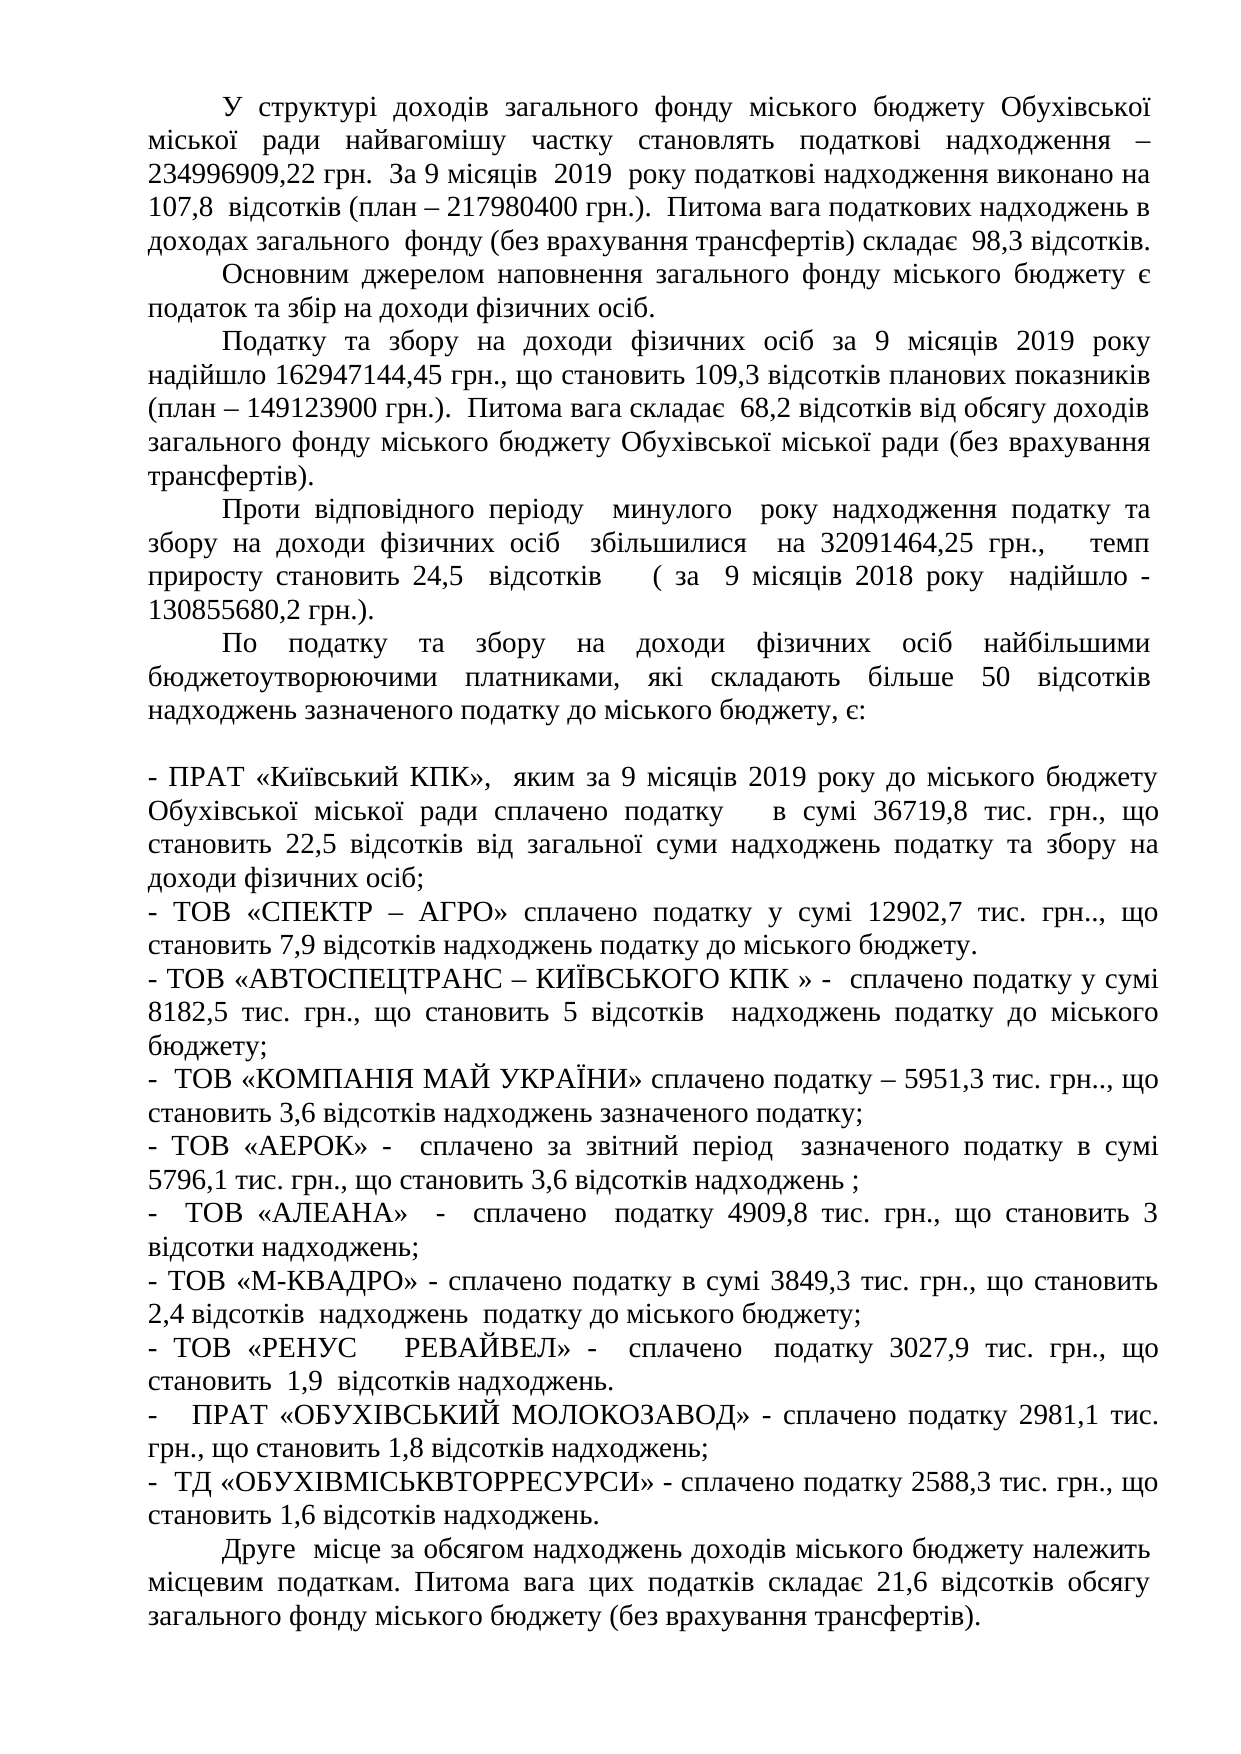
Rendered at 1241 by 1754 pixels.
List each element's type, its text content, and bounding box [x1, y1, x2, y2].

text - ТОВ «КОМПАНІЯ МАЙ УКРАЇНИ» сплачено податку – 5951,3 тис. грн.., що становить 3,6 відсотків надходжень зазначеного податку; [148, 1061, 1160, 1128]
text - ТОВ «АВТОСПЕЦТРАНС – КИЇВСЬКОГО КПК » - сплачено податку у сумі 8182,5 тис. грн., що становить 5 відсотків надходжень податку до міського бюджету; [148, 961, 1160, 1061]
text У структурі доходів загального фонду міського бюджету Обухівської міської ради найвагомішу частку становлять податкові надходження – 234996909,22 грн. За 9 місяців 2019 року податкові надходження виконано на 107,8 відсотків (план – 217980400 грн.). Питома вага податкових надходжень в доходах загального фонду (без врахування трансфертів) складає 98,3 відсотків. [148, 89, 1152, 256]
text - ТОВ «АЕРОК» - сплачено за звітний період зазначеного податку в сумі 5796,1 тис. грн., що становить 3,6 відсотків надходжень ; [148, 1128, 1160, 1196]
text - ТОВ «АЛЕАНА» - сплачено податку 4909,8 тис. грн., що становить 3 відсотки надходжень; [148, 1196, 1160, 1263]
text - ТОВ «СПЕКТР – АГРО» сплачено податку у сумі 12902,7 тис. грн.., що становить 7,9 відсотків надходжень податку до міського бюджету. [148, 894, 1160, 961]
text - ПРАТ «Київський КПК», яким за 9 місяців 2019 року до міського бюджету Обухівської міської ради сплачено податку в сумі 36719,8 тис. грн., що становить 22,5 відсотків від загальної суми надходжень податку та збору на доходи фізичних осіб; [148, 759, 1160, 894]
text - ТОВ «РЕНУС РЕВАЙВЕЛ» - сплачено податку 3027,9 тис. грн., що становить 1,9 відсотків надходжень. [148, 1330, 1160, 1397]
text - ТОВ «М-КВАДРО» - сплачено податку в сумі 3849,3 тис. грн., що становить 2,4 відсотків надходжень податку до міського бюджету; [148, 1263, 1160, 1330]
text Проти відповідного періоду минулого року надходження податку та збору на доходи фізичних осіб збільшилися на 32091464,25 грн., темп приросту становить 24,5 відсотків ( за 9 місяців 2018 року надійшло - 130855680,2 грн.). [148, 491, 1152, 625]
text - ПРАТ «ОБУХІВСЬКИЙ МОЛОКОЗАВОД» - сплачено податку 2981,1 тис. грн., що становить 1,8 відсотків надходжень; [148, 1397, 1160, 1464]
text По податку та збору на доходи фізичних осіб найбільшими бюджетоутворюючими платниками, які складають більше 50 відсотків надходжень зазначеного податку до міського бюджету, є: [148, 625, 1152, 726]
text Податку та збору на доходи фізичних осіб за 9 місяців 2019 року надійшло 162947144,45 грн., що становить 109,3 відсотків планових показників (план – 149123900 грн.). Питома вага складає 68,2 відсотків від обсягу доходів загального фонду міського бюджету Обухівської міської ради (без врахування трансфертів). [148, 323, 1152, 491]
text Друге місце за обсягом надходжень доходів міського бюджету належить місцевим податкам. Питома вага цих податків складає 21,6 відсотків обсягу загального фонду міського бюджету (без врахування трансфертів). [148, 1531, 1152, 1632]
text Основним джерелом наповнення загального фонду міського бюджету є податок та збір на доходи фізичних осіб. [148, 256, 1152, 323]
text - ТД «ОБУХІВМІСЬКВТОРРЕСУРСИ» - сплачено податку 2588,3 тис. грн., що становить 1,6 відсотків надходжень. [148, 1464, 1160, 1531]
